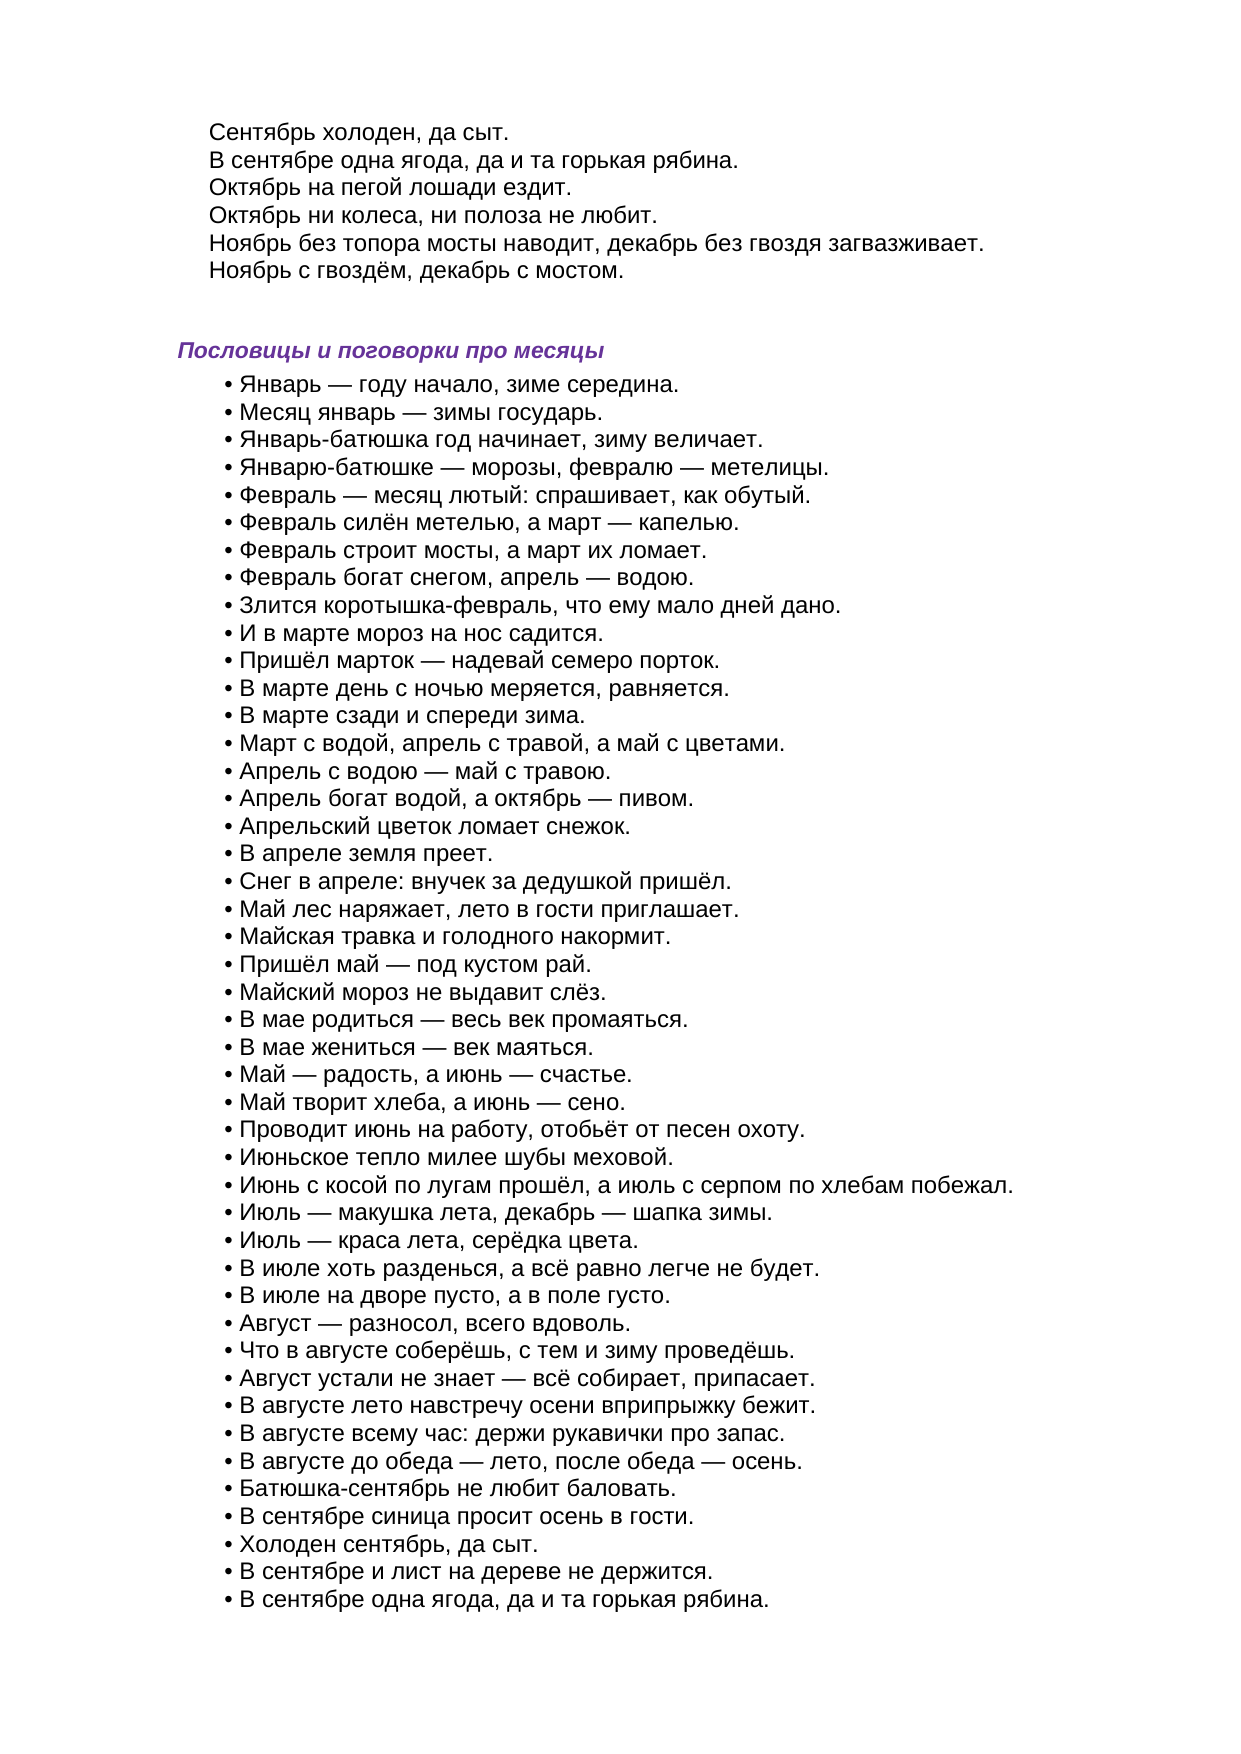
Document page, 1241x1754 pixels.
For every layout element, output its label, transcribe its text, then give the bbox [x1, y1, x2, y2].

text • Июнь с косой по лугам прошёл, а июль с серпом по хлебам побежал. [177, 1171, 1152, 1198]
subtitle Пословицы и поговорки про месяцы [177, 337, 1152, 363]
text • Август устали не знает — всё собирает, припасает. [177, 1364, 1152, 1391]
text • Холоден сентябрь, да сыт. [177, 1529, 1152, 1557]
text • Майская травка и голодного накормит. [177, 922, 1152, 950]
text • Июль — макушка лета, декабрь — шапка зимы. [177, 1198, 1152, 1226]
text • Июль — краса лета, серёдка цвета. [177, 1226, 1152, 1253]
text Октябрь ни колеса, ни полоза не любит. [177, 201, 1152, 228]
text • Месяц январь — зимы государь. [177, 398, 1152, 425]
text • Август — разносол, всего вдоволь. [177, 1309, 1152, 1336]
text • Январь — году начало, зиме середина. [177, 370, 1152, 398]
text • Май лес наряжает, лето в гости приглашает. [177, 894, 1152, 922]
text В сентябре одна ягода, да и та горькая рябина. [177, 146, 1152, 173]
text • В мае родиться — весь век промаяться. [177, 1005, 1152, 1033]
text • В июле на дворе пусто, а в поле густо. [177, 1281, 1152, 1309]
text • Июньское тепло милее шубы меховой. [177, 1143, 1152, 1171]
text • В апреле земля преет. [177, 839, 1152, 867]
text • В марте день с ночью меряется, равняется. [177, 674, 1152, 701]
text • Январь-батюшка год начинает, зиму величает. [177, 425, 1152, 453]
text • Апрель с водою — май с травою. [177, 757, 1152, 784]
text • Февраль силён метелью, а март — капелью. [177, 508, 1152, 536]
text • В марте сзади и спереди зима. [177, 701, 1152, 729]
text Сентябрь холоден, да сыт. [177, 118, 1152, 146]
text • Май — радость, а июнь — счастье. [177, 1060, 1152, 1088]
text • В августе всему час: держи рукавички про запас. [177, 1419, 1152, 1447]
text • Февраль строит мосты, а март их ломает. [177, 536, 1152, 563]
text • И в марте мороз на нос садится. [177, 618, 1152, 646]
text • Пришёл марток — надевай семеро порток. [177, 646, 1152, 674]
text • Злится коротышка-февраль, что ему мало дней дано. [177, 591, 1152, 618]
text • Март с водой, апрель с травой, а май с цветами. [177, 729, 1152, 757]
text • Что в августе соберёшь, с тем и зиму проведёшь. [177, 1336, 1152, 1364]
text Ноябрь без топора мосты наводит, декабрь без гвоздя загвазживает. [177, 228, 1152, 256]
text • Проводит июнь на работу, отобьёт от песен охоту. [177, 1115, 1152, 1143]
text • В августе до обеда — лето, после обеда — осень. [177, 1447, 1152, 1474]
text • В августе лето навстречу осени вприпрыжку бежит. [177, 1391, 1152, 1419]
text • В сентябре одна ягода, да и та горькая рябина. [177, 1585, 1152, 1612]
text • В мае жениться — век маяться. [177, 1033, 1152, 1060]
text • Январю-батюшке — морозы, февралю — метелицы. [177, 453, 1152, 481]
text Октябрь на пегой лошади ездит. [177, 173, 1152, 201]
text • Апрель богат водой, а октябрь — пивом. [177, 784, 1152, 812]
text • Май творит хлеба, а июнь — сено. [177, 1088, 1152, 1115]
text • Снег в апреле: внучек за дедушкой пришёл. [177, 867, 1152, 894]
text • В июле хоть разденься, а всё равно легче не будет. [177, 1253, 1152, 1281]
text • Пришёл май — под кустом рай. [177, 950, 1152, 977]
text Ноябрь с гвоздём, декабрь с мостом. [177, 256, 1152, 284]
text • Майский мороз не выдавит слёз. [177, 977, 1152, 1005]
text • В сентябре синица просит осень в гости. [177, 1502, 1152, 1529]
text • Февраль богат снегом, апрель — водою. [177, 563, 1152, 591]
text • Февраль — месяц лютый: спрашивает, как обутый. [177, 481, 1152, 508]
text • Батюшка-сентябрь не любит баловать. [177, 1474, 1152, 1502]
text • В сентябре и лист на дереве не держится. [177, 1557, 1152, 1585]
text • Апрельский цветок ломает снежок. [177, 812, 1152, 839]
